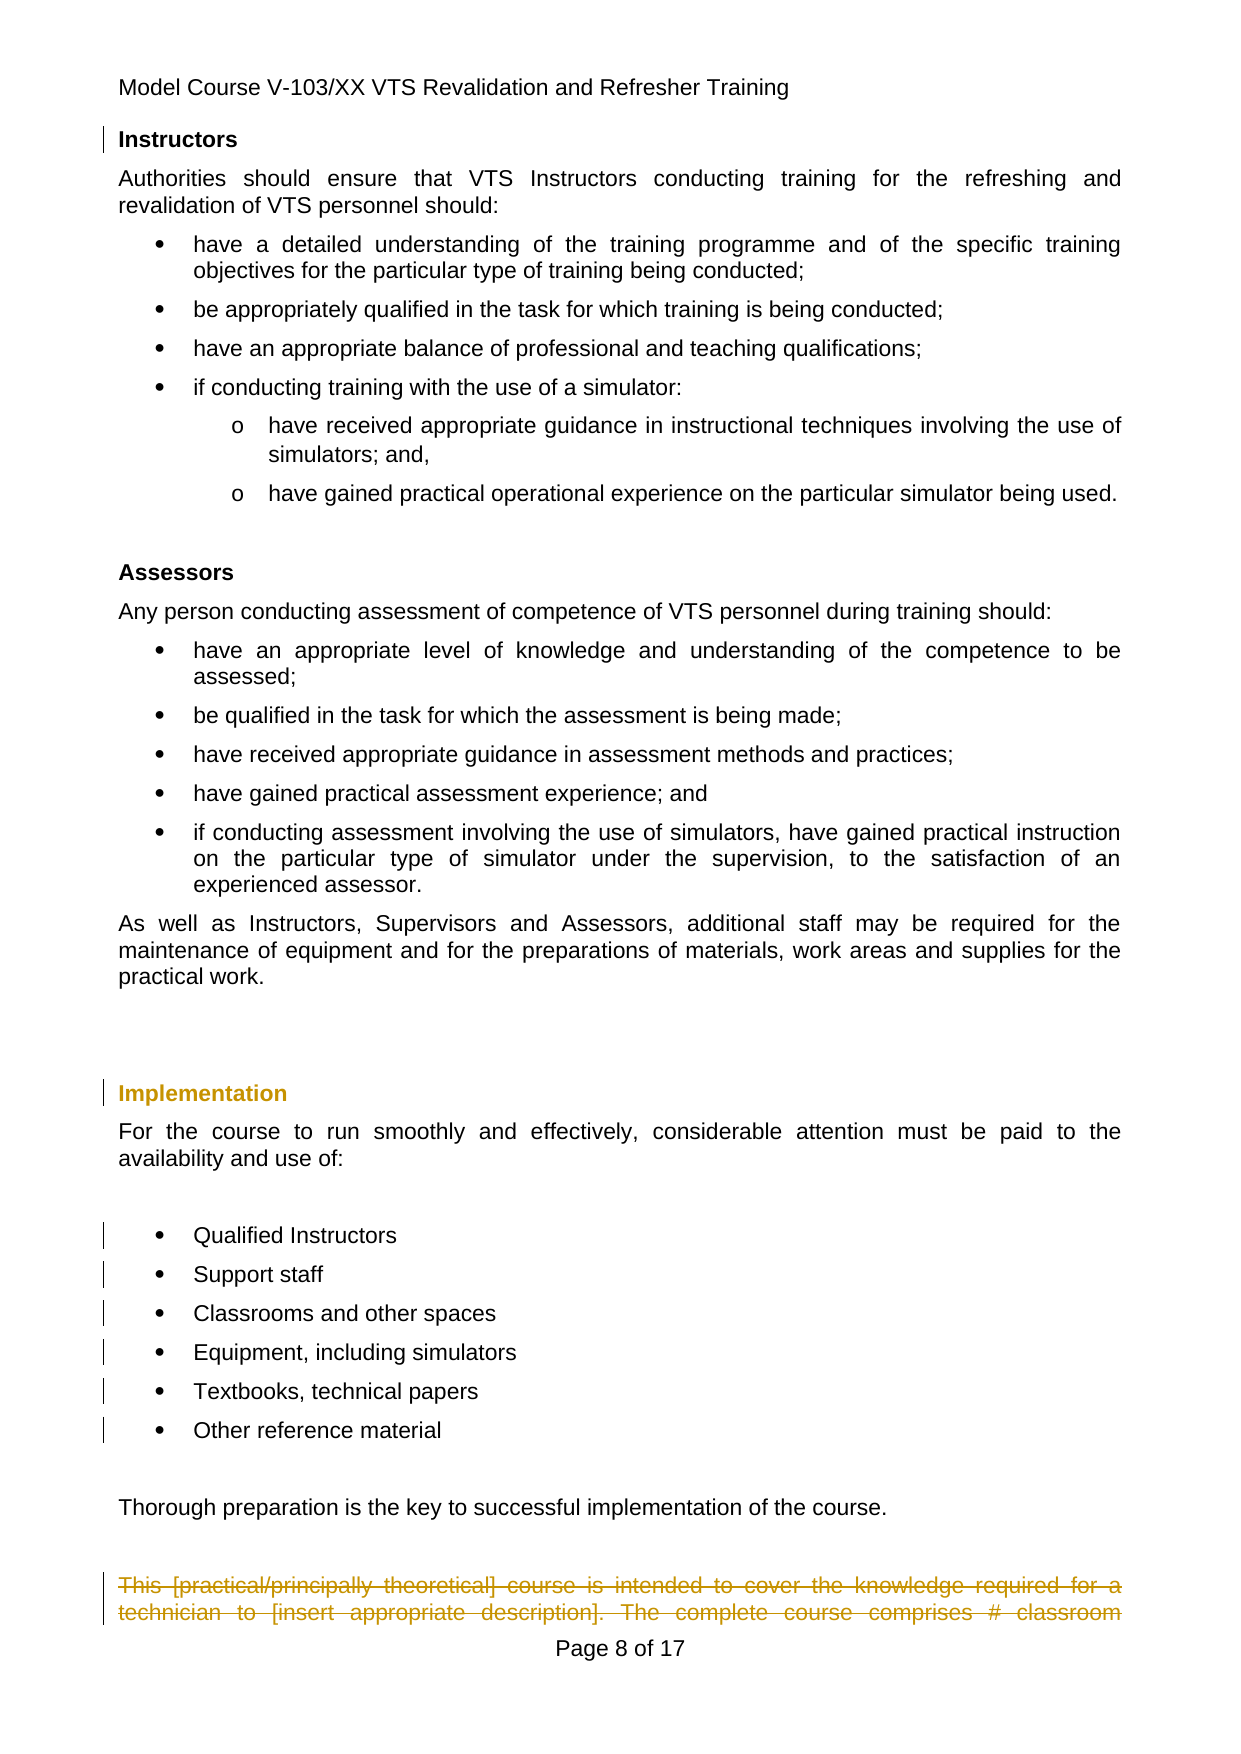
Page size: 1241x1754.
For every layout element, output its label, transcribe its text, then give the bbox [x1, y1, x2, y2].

list Textbooks, technical papers [156, 1378, 1122, 1404]
list have an appropriate level of knowledge and understanding of the competence to be assessed; [156, 637, 1122, 689]
text For the course to run smoothly and effectively, considerable attention must be paid to the availability and use of: [118, 1118, 1122, 1171]
list have gained practical assessment experience; and [156, 780, 1122, 806]
list be appropriately qualified in the task for which training is being conducted; [156, 296, 1122, 322]
text Assessors [118, 559, 1122, 586]
text Authorities should ensure that VTS Instructors conducting training for the refreshing and revalidation of VTS personnel should: [118, 165, 1122, 218]
list if conducting training with the use of a simulator: [156, 373, 1122, 400]
list Other reference material [156, 1417, 1122, 1443]
list have received appropriate guidance in assessment methods and practices; [156, 741, 1122, 767]
list Equipment, including simulators [156, 1339, 1122, 1365]
list have received appropriate guidance in instructional techniques involving the use of simulators; and, [231, 412, 1122, 467]
text Implementation [118, 1079, 1122, 1106]
list have an appropriate balance of professional and teaching qualifications; [156, 334, 1122, 361]
list Classrooms and other spaces [156, 1300, 1122, 1326]
list have gained practical operational experience on the particular simulator being used. [231, 479, 1122, 508]
text As well as Instructors, Supervisors and Assessors, additional staff may be required for the maintenance of equipment and for the preparations of materials, work areas and supplies for the practical work. [118, 910, 1122, 989]
list Qualified Instructors [156, 1222, 1122, 1249]
text Instructors [118, 126, 1122, 153]
list be qualified in the task for which the assessment is being made; [156, 702, 1122, 728]
list if conducting assessment involving the use of simulators, have gained practical instruction on the particular type of simulator under the supervision, to the satisfaction of an experienced assessor. [156, 819, 1122, 898]
list have a detailed understanding of the training programme and of the specific training objectives for the particular type of training being conducted; [156, 231, 1122, 283]
list Support staff [156, 1261, 1122, 1288]
text Thorough preparation is the key to successful implementation of the course. [118, 1494, 1122, 1521]
text Any person conducting assessment of competence of VTS personnel during training should: [118, 598, 1122, 624]
